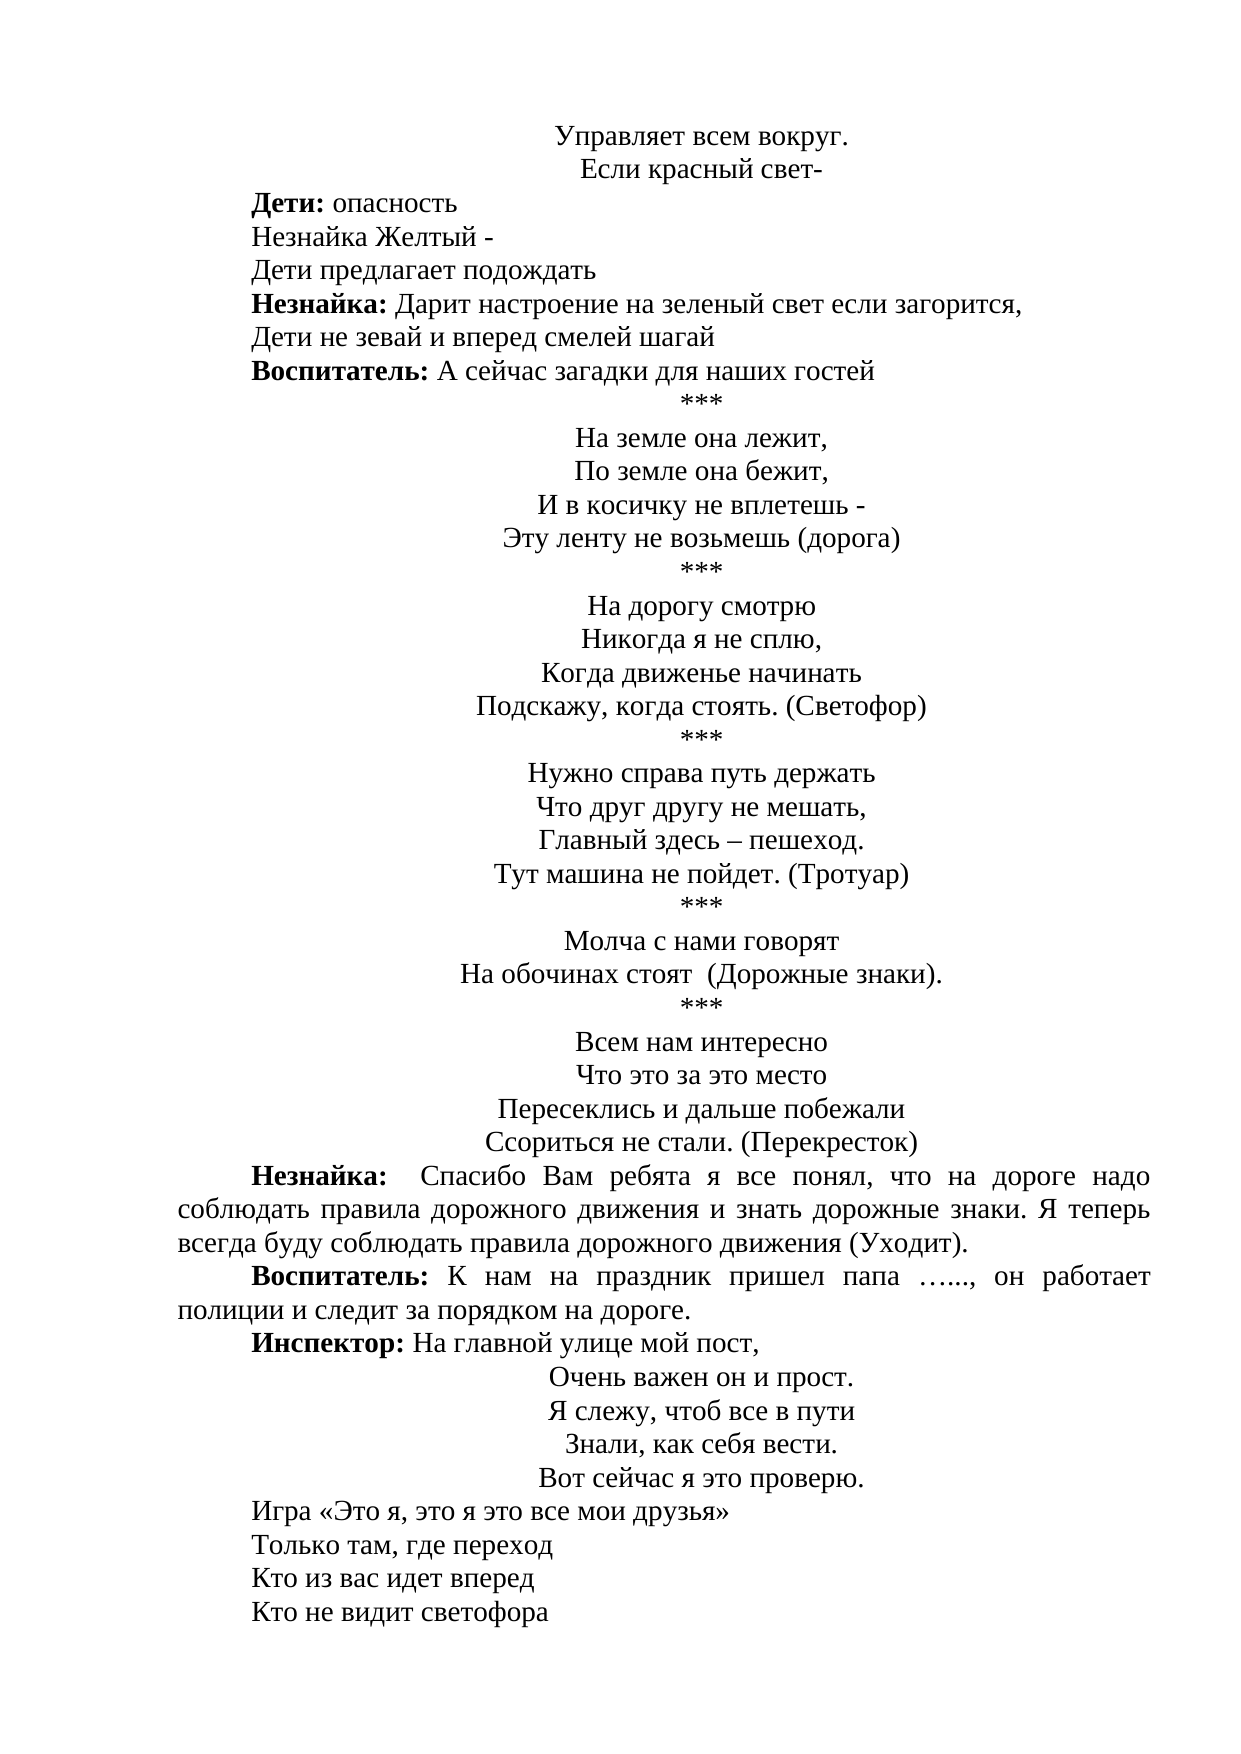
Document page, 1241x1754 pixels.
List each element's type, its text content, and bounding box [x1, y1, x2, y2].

text Дети предлагает подождать [177, 252, 1152, 286]
text Что друг другу не мешать, [177, 789, 1152, 822]
text Незнайка: Спасибо Вам ребята я все понял, что на дороге надо соблюдать правила дорожного движения и знать дорожные знаки. Я теперь всегда буду соблюдать правила дорожного движения (Уходит). [177, 1158, 1152, 1258]
text Всем нам интересно [177, 1024, 1152, 1057]
text Очень важен он и прост. [177, 1359, 1152, 1393]
text Вот сейчас я это проверю. [177, 1460, 1152, 1493]
text Подскажу, когда стоять. (Светофор) [177, 688, 1152, 722]
text Когда движенье начинать [177, 655, 1152, 688]
text Игра «Это я, это я это все мои друзья» [177, 1493, 1152, 1527]
text *** [177, 990, 1152, 1024]
text И в косичку не вплетешь - [177, 487, 1152, 521]
text Кто из вас идет вперед [177, 1560, 1152, 1594]
text Тут машина не пойдет. (Тротуар) [177, 856, 1152, 889]
text *** [177, 722, 1152, 755]
text Я слежу, чтоб все в пути [177, 1393, 1152, 1426]
text Незнайка Желтый - [177, 219, 1152, 252]
text Только там, где переход [177, 1527, 1152, 1560]
text На земле она лежит, [177, 420, 1152, 453]
text Нужно справа путь держать [177, 755, 1152, 789]
text *** [177, 386, 1152, 420]
text Пересеклись и дальше побежали [177, 1091, 1152, 1124]
text Никогда я не сплю, [177, 621, 1152, 655]
text *** [177, 889, 1152, 923]
text Что это за это место [177, 1057, 1152, 1091]
text Знали, как себя вести. [177, 1426, 1152, 1460]
text Инспектор: На главной улице мой пост, [177, 1326, 1152, 1359]
text Незнайка: Дарит настроение на зеленый свет если загорится, [177, 286, 1152, 319]
text Дети: опасность [177, 185, 1152, 219]
text Молча с нами говорят [177, 923, 1152, 957]
text Воспитатель: А сейчас загадки для наших гостей [177, 353, 1152, 386]
text На дорогу смотрю [177, 588, 1152, 621]
text Ссориться не стали. (Перекресток) [177, 1124, 1152, 1158]
text Управляет всем вокруг. [177, 118, 1152, 152]
text Кто не видит светофора [177, 1594, 1152, 1627]
text По земле она бежит, [177, 453, 1152, 487]
text *** [177, 554, 1152, 588]
text На обочинах стоят (Дорожные знаки). [177, 957, 1152, 990]
text Эту ленту не возьмешь (дорога) [177, 521, 1152, 554]
text Если красный свет- [177, 152, 1152, 185]
text Воспитатель: К нам на праздник пришел папа …..., он работает полиции и следит за порядком на дороге. [177, 1258, 1152, 1326]
text Дети не зевай и вперед смелей шагай [177, 319, 1152, 353]
text Главный здесь – пешеход. [177, 822, 1152, 856]
